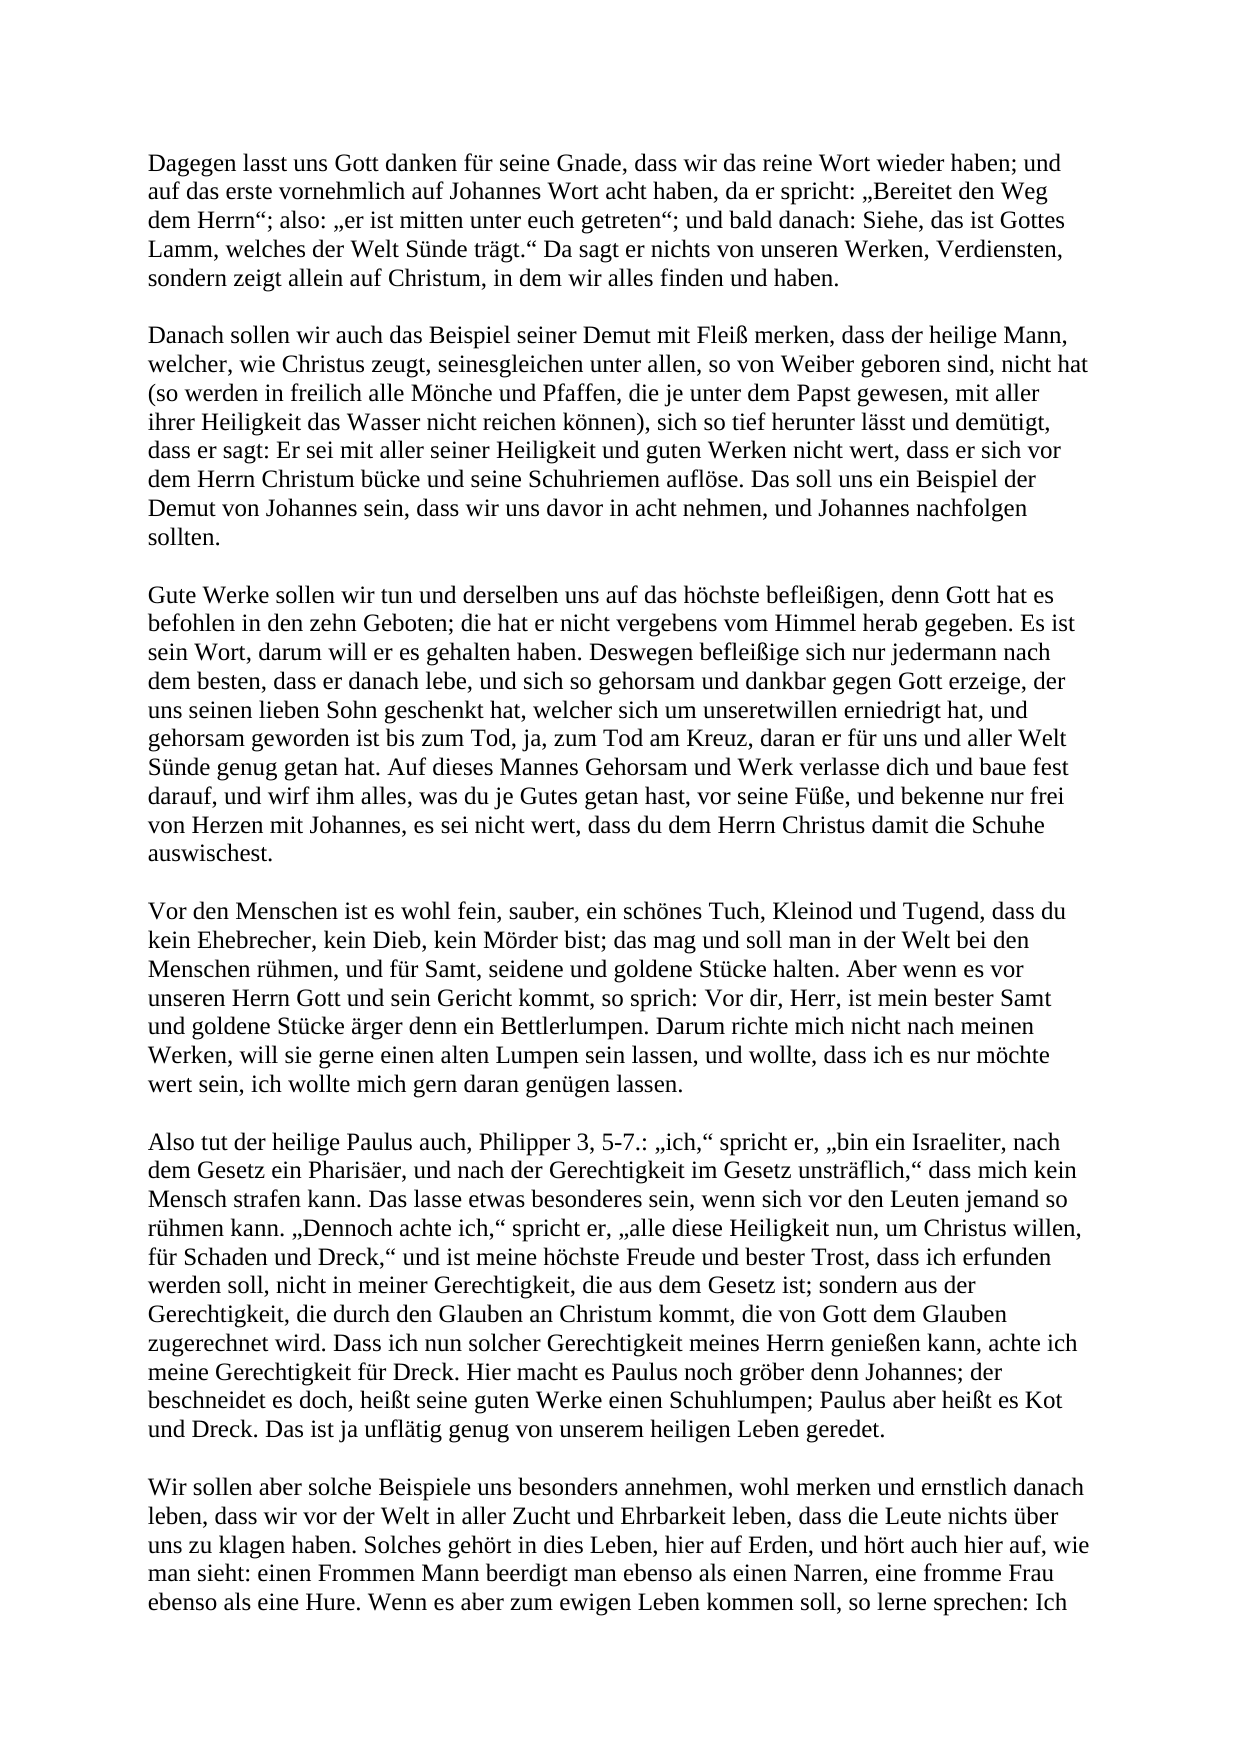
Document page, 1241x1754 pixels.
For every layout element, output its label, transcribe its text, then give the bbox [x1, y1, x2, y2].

text Danach sollen wir auch das Beispiel seiner Demut mit Fleiß merken, dass der heilige Mann, welcher, wie Christus zeugt, seinesgleichen unter allen, so von Weiber geboren sind, nicht hat (so werden in freilich alle Mönche und Pfaffen, die je unter dem Papst gewesen, mit aller ihrer Heiligkeit das Wasser nicht reichen können), sich so tief herunter lässt und demütigt, dass er sagt: Er sei mit aller seiner Heiligkeit und guten Werken nicht wert, dass er sich vor dem Herrn Christum bücke und seine Schuhriemen auflöse. Das soll uns ein Beispiel der Demut von Johannes sein, dass wir uns davor in acht nehmen, und Johannes nachfolgen sollten. [148, 493, 1093, 723]
text Also tut der heilige Paulus auch, Philipper 3, 5-7.: „ich,“ spricht er, „bin ein Israeliter, nach dem Gesetz ein Pharisäer, und nach der Gerechtigkeit im Gesetz unsträflich,“ dass mich kein Mensch strafen kann. Das lasse etwas besonderes sein, wenn sich vor den Leuten jemand so rühmen kann. „Dennoch achte ich,“ spricht er, „alle diese Heiligkeit nun, um Christus willen, für Schaden und Dreck,“ und ist meine höchste Freude und bester Trost, dass ich erfunden werden soll, nicht in meiner Gerechtigkeit, die aus dem Gesetz ist; sondern aus der Gerechtigkeit, die durch den Glauben an Christum kommt, die von Gott dem Glauben zugerechnet wird. Dass ich nun solcher Gerechtigkeit meines Herrn genießen kann, achte ich meine Gerechtigkeit für Dreck. Hier macht es Paulus noch gröber denn Johannes; der beschneidet es doch, heißt seine guten Werke einen Schuhlumpen; Paulus aber heißt es Kot und Dreck. Das ist ja unflätig genug von unserem heiligen Leben geredet. [148, 1300, 1093, 1616]
text Darum soll sich niemand daran ärgern, dass die Katholiken zu unserer Zeit des Evangelium verachten und verfolgen. Es ist Johannes, Christus und den Aposteln zu ihrer Zeit selbst so gegangen, dass ihre Lehre nicht allein verachtet worden ist, sondern sie dazu verfolgt und jämmerlich hingerichtet sind. Nun, die Juden haben ihre Strafe empfangen, unsere Verächter und Lästerer werden ihrer Strafe auch nicht entgehen. [148, 148, 1093, 291]
text Dagegen lasst uns Gott danken für seine Gnade, dass wir das reine Wort wieder haben; und auf das erste vornehmlich auf Johannes Wort acht haben, da er spricht: „Bereitet den Weg dem Herrn“; also: „er ist mitten unter euch getreten“; und bald danach: Siehe, das ist Gottes Lamm, welches der Welt Sünde trägt.“ Da sagt er nichts von unseren Werken, Verdiensten, sondern zeigt allein auf Christum, in dem wir alles finden und haben. [148, 321, 1093, 464]
text Vor den Menschen ist es wohl fein, sauber, ein schönes Tuch, Kleinod und Tugend, dass du kein Ehebrecher, kein Dieb, kein Mörder bist; das mag und soll man in der Welt bei den Menschen rühmen, und für Samt, seidene und goldene Stücke halten. Aber wenn es vor unseren Herrn Gott und sein Gericht kommt, so sprich: Vor dir, Herr, ist mein bester Samt und goldene Stücke ärger denn ein Bettlerlumpen. Darum richte mich nicht nach meinen Werken, will sie gerne einen alten Lumpen sein lassen, und wollte, dass ich es nur möchte wert sein, ich wollte mich gern daran genügen lassen. [148, 1069, 1093, 1271]
text Gute Werke sollen wir tun und derselben uns auf das höchste befleißigen, denn Gott hat es befohlen in den zehn Geboten; die hat er nicht vergebens vom Himmel herab gegeben. Es ist sein Wort, darum will er es gehalten haben. Deswegen befleißige sich nur jedermann nach dem besten, dass er danach lebe, und sich so gehorsam und dankbar gegen Gott erzeige, der uns seinen lieben Sohn geschenkt hat, welcher sich um unseretwillen erniedrigt hat, und gehorsam geworden ist bis zum Tod, ja, zum Tod am Kreuz, daran er für uns und aller Welt Sünde genug getan hat. Auf dieses Mannes Gehorsam und Werk verlasse dich und baue fest darauf, und wirf ihm alles, was du je Gutes getan hast, vor seine Füße, und bekenne nur frei von Herzen mit Johannes, es sei nicht wert, dass du dem Herrn Christus damit die Schuhe auswischest. [148, 753, 1093, 1040]
